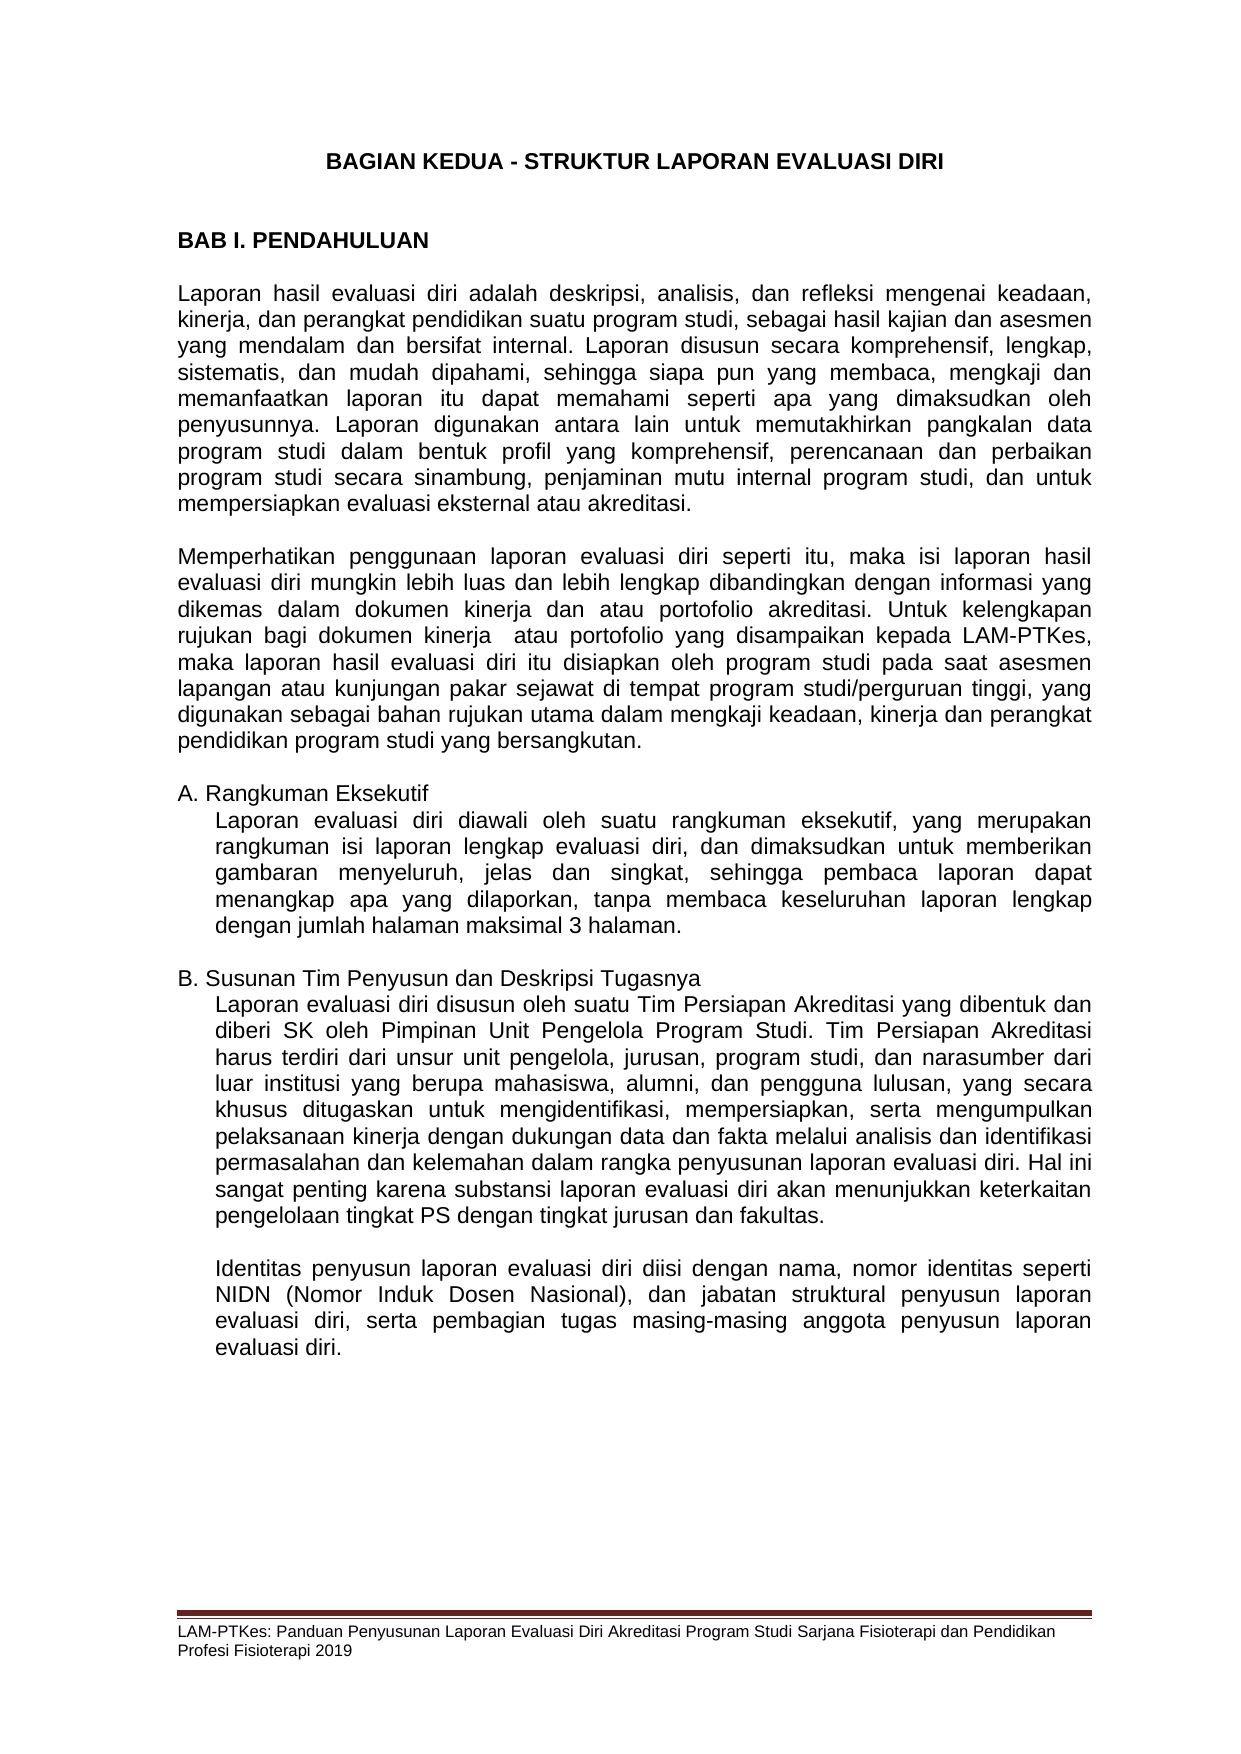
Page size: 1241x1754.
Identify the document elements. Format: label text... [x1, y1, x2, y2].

subtitle B. Susunan Tim Penyusun dan Deskripsi Tugasnya [177, 965, 1092, 991]
text Memperhatikan penggunaan laporan evaluasi diri seperti itu, maka isi laporan hasil evaluasi diri mungkin lebih luas dan lebih lengkap dibandingkan dengan informasi yang dikemas dalam dokumen kinerja dan atau portofolio akreditasi. Untuk kelengkapan rujukan bagi dokumen kinerja atau portofolio yang disampaikan kepada LAM-PTKes, maka laporan hasil evaluasi diri itu disiapkan oleh program studi pada saat asesmen lapangan atau kunjungan pakar sejawat di tempat program studi/perguruan tinggi, yang digunakan sebagai bahan rujukan utama dalam mengkaji keadaan, kinerja dan perangkat pendidikan program studi yang bersangkutan. [177, 543, 1092, 754]
subtitle BAB I. PENDAHULUAN [177, 227, 1092, 253]
text Identitas penyusun laporan evaluasi diri diisi dengan nama, nomor identitas seperti NIDN (Nomor Induk Dosen Nasional), dan jabatan struktural penyusun laporan evaluasi diri, serta pembagian tugas masing-masing anggota penyusun laporan evaluasi diri. [215, 1254, 1092, 1360]
text Laporan evaluasi diri disusun oleh suatu Tim Persiapan Akreditasi yang dibentuk dan diberi SK oleh Pimpinan Unit Pengelola Program Studi. Tim Persiapan Akreditasi harus terdiri dari unsur unit pengelola, jurusan, program studi, dan narasumber dari luar institusi yang berupa mahasiswa, alumni, dan pengguna lulusan, yang secara khusus ditugaskan untuk mengidentifikasi, mempersiapkan, serta mengumpulkan pelaksanaan kinerja dengan dukungan data dan fakta melalui analisis dan identifikasi permasalahan dan kelemahan dalam rangka penyusunan laporan evaluasi diri. Hal ini sangat penting karena substansi laporan evaluasi diri akan menunjukkan keterkaitan pengelolaan tingkat PS dengan tingkat jurusan dan fakultas. [215, 991, 1092, 1228]
text Laporan evaluasi diri diawali oleh suatu rangkuman eksekutif, yang merupakan rangkuman isi laporan lengkap evaluasi diri, dan dimaksudkan untuk memberikan gambaran menyeluruh, jelas dan singkat, sehingga pembaca laporan dapat menangkap apa yang dilaporkan, tanpa membaca keseluruhan laporan lengkap dengan jumlah halaman maksimal 3 halaman. [215, 807, 1092, 938]
text Laporan hasil evaluasi diri adalah deskripsi, analisis, dan refleksi mengenai keadaan, kinerja, dan perangkat pendidikan suatu program studi, sebagai hasil kajian dan asesmen yang mendalam dan bersifat internal. Laporan disusun secara komprehensif, lengkap, sistematis, dan mudah dipahami, sehingga siapa pun yang membaca, mengkaji dan memanfaatkan laporan itu dapat memahami seperti apa yang dimaksudkan oleh penyusunnya. Laporan digunakan antara lain untuk memutakhirkan pangkalan data program studi dalam bentuk profil yang komprehensif, perencanaan dan perbaikan program studi secara sinambung, penjaminan mutu internal program studi, dan untuk mempersiapkan evaluasi eksternal atau akreditasi. [177, 279, 1092, 517]
subtitle A. Rangkuman Eksekutif [177, 780, 1092, 807]
subtitle BAGIAN KEDUA - STRUKTUR LAPORAN EVALUASI DIRI [177, 148, 1092, 174]
